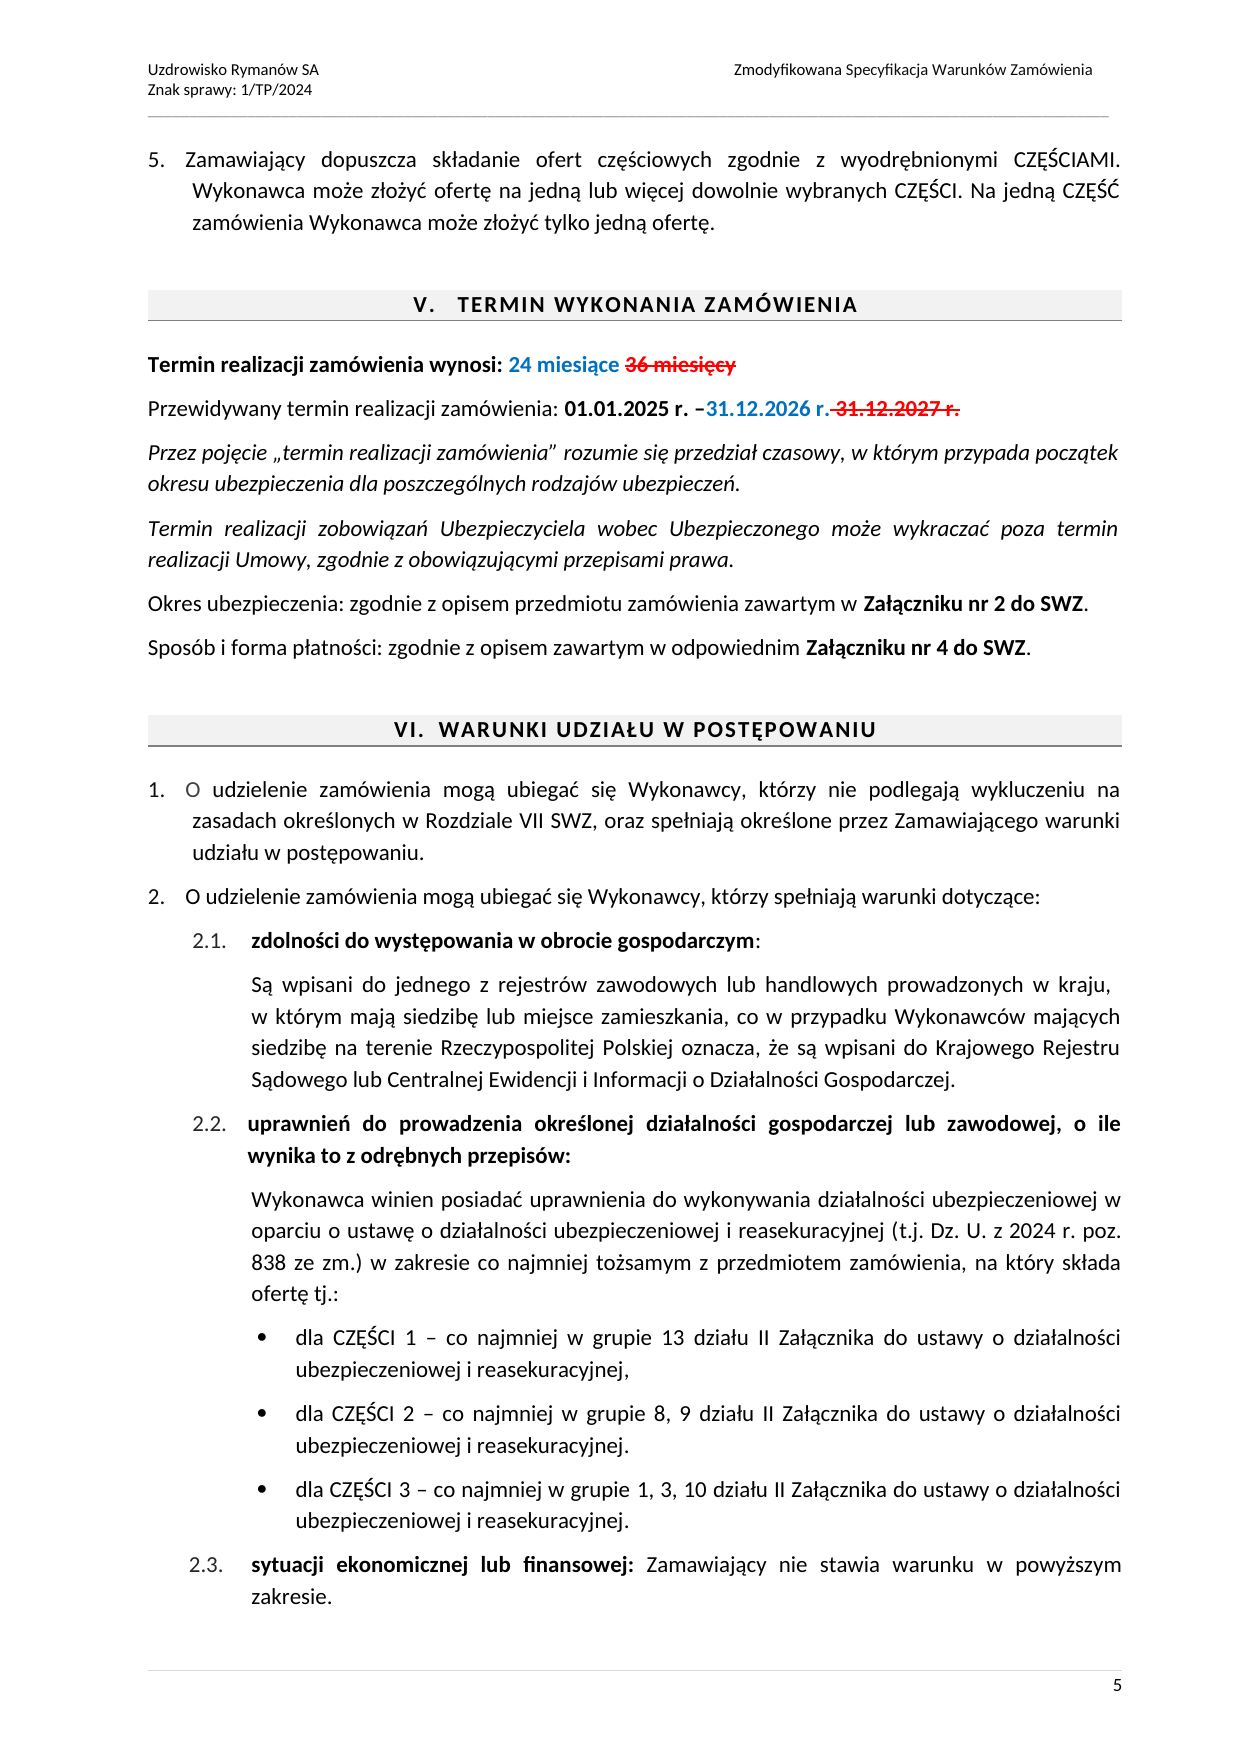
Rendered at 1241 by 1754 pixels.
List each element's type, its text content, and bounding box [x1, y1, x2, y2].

list dla CZĘŚCI 3 – co najmniej w grupie 1, 3, 10 działu II Załącznika do ustawy o działalności ubezpieczeniowej i reasekuracyjnej. [258, 1475, 1122, 1534]
text Są wpisani do jednego z rejestrów zawodowych lub handlowych prowadzonych w kraju, w którym mają siedzibę lub miejsce zamieszkania, co w przypadku Wykonawców mających siedzibę na terenie Rzeczypospolitej Polskiej oznacza, że są wpisani do Krajowego Rejestru Sądowego lub Centralnej Ewidencji i Informacji o Działalności Gospodarczej. [251, 970, 1122, 1093]
text Sposób i forma płatności: zgodnie z opisem zawartym w odpowiednim Załączniku nr 4 do SWZ. [148, 633, 1122, 661]
list dla CZĘŚCI 2 – co najmniej w grupie 8, 9 działu II Załącznika do ustawy o działalności ubezpieczeniowej i reasekuracyjnej. [258, 1399, 1122, 1459]
list zdolności do występowania w obrocie gospodarczym: [192, 926, 1122, 954]
subtitle Termin wykonania zamówienia [148, 290, 1122, 320]
text Termin realizacji zobowiązań Ubezpieczyciela wobec Ubezpieczonego może wykraczać poza termin realizacji Umowy, zgodnie z obowiązującymi przepisami prawa. [148, 514, 1122, 573]
text Przez pojęcie „termin realizacji zamówienia” rozumie się przedział czasowy, w którym przypada początek okresu ubezpieczenia dla poszczególnych rodzajów ubezpieczeń. [148, 438, 1122, 498]
list sytuacji ekonomicznej lub finansowej: Zamawiający nie stawia warunku w powyższym zakresie. [189, 1550, 1122, 1610]
text Termin realizacji zamówienia wynosi: 24 miesiące 36 miesięcy [148, 350, 1122, 378]
text Okres ubezpieczenia: zgodnie z opisem przedmiotu zamówienia zawartym w Załączniku nr 2 do SWZ. [148, 589, 1122, 617]
list Zamawiający dopuszcza składanie ofert częściowych zgodnie z wyodrębnionymi CZĘŚCIAMI. Wykonawca może złożyć ofertę na jedną lub więcej dowolnie wybranych CZĘŚCI. Na jedną CZĘŚĆ zamówienia Wykonawca może złożyć tylko jedną ofertę. [148, 145, 1122, 236]
subtitle Warunki udziału w postępowaniu [148, 715, 1122, 745]
list uprawnień do prowadzenia określonej działalności gospodarczej lub zawodowej, o ile wynika to z odrębnych przepisów: [192, 1109, 1122, 1169]
list O udzielenie zamówienia mogą ubiegać się Wykonawcy, którzy spełniają warunki dotyczące: [148, 882, 1122, 910]
text Wykonawca winien posiadać uprawnienia do wykonywania działalności ubezpieczeniowej w oparciu o ustawę o działalności ubezpieczeniowej i reasekuracyjnej (t.j. Dz. U. z 2024 r. poz. 838 ze zm.) w zakresie co najmniej tożsamym z przedmiotem zamówienia, na który składa ofertę tj.: [251, 1185, 1122, 1307]
text Przewidywany termin realizacji zamówienia: 01.01.2025 r. –31.12.2026 r. 31.12.2027 r. [148, 394, 1122, 422]
list dla CZĘŚCI 1 – co najmniej w grupie 13 działu II Załącznika do ustawy o działalności ubezpieczeniowej i reasekuracyjnej, [258, 1323, 1122, 1383]
list O udzielenie zamówienia mogą ubiegać się Wykonawcy, którzy nie podlegają wykluczeniu na zasadach określonych w Rozdziale VII SWZ, oraz spełniają określone przez Zamawiającego warunki udziału w postępowaniu. [148, 775, 1122, 866]
